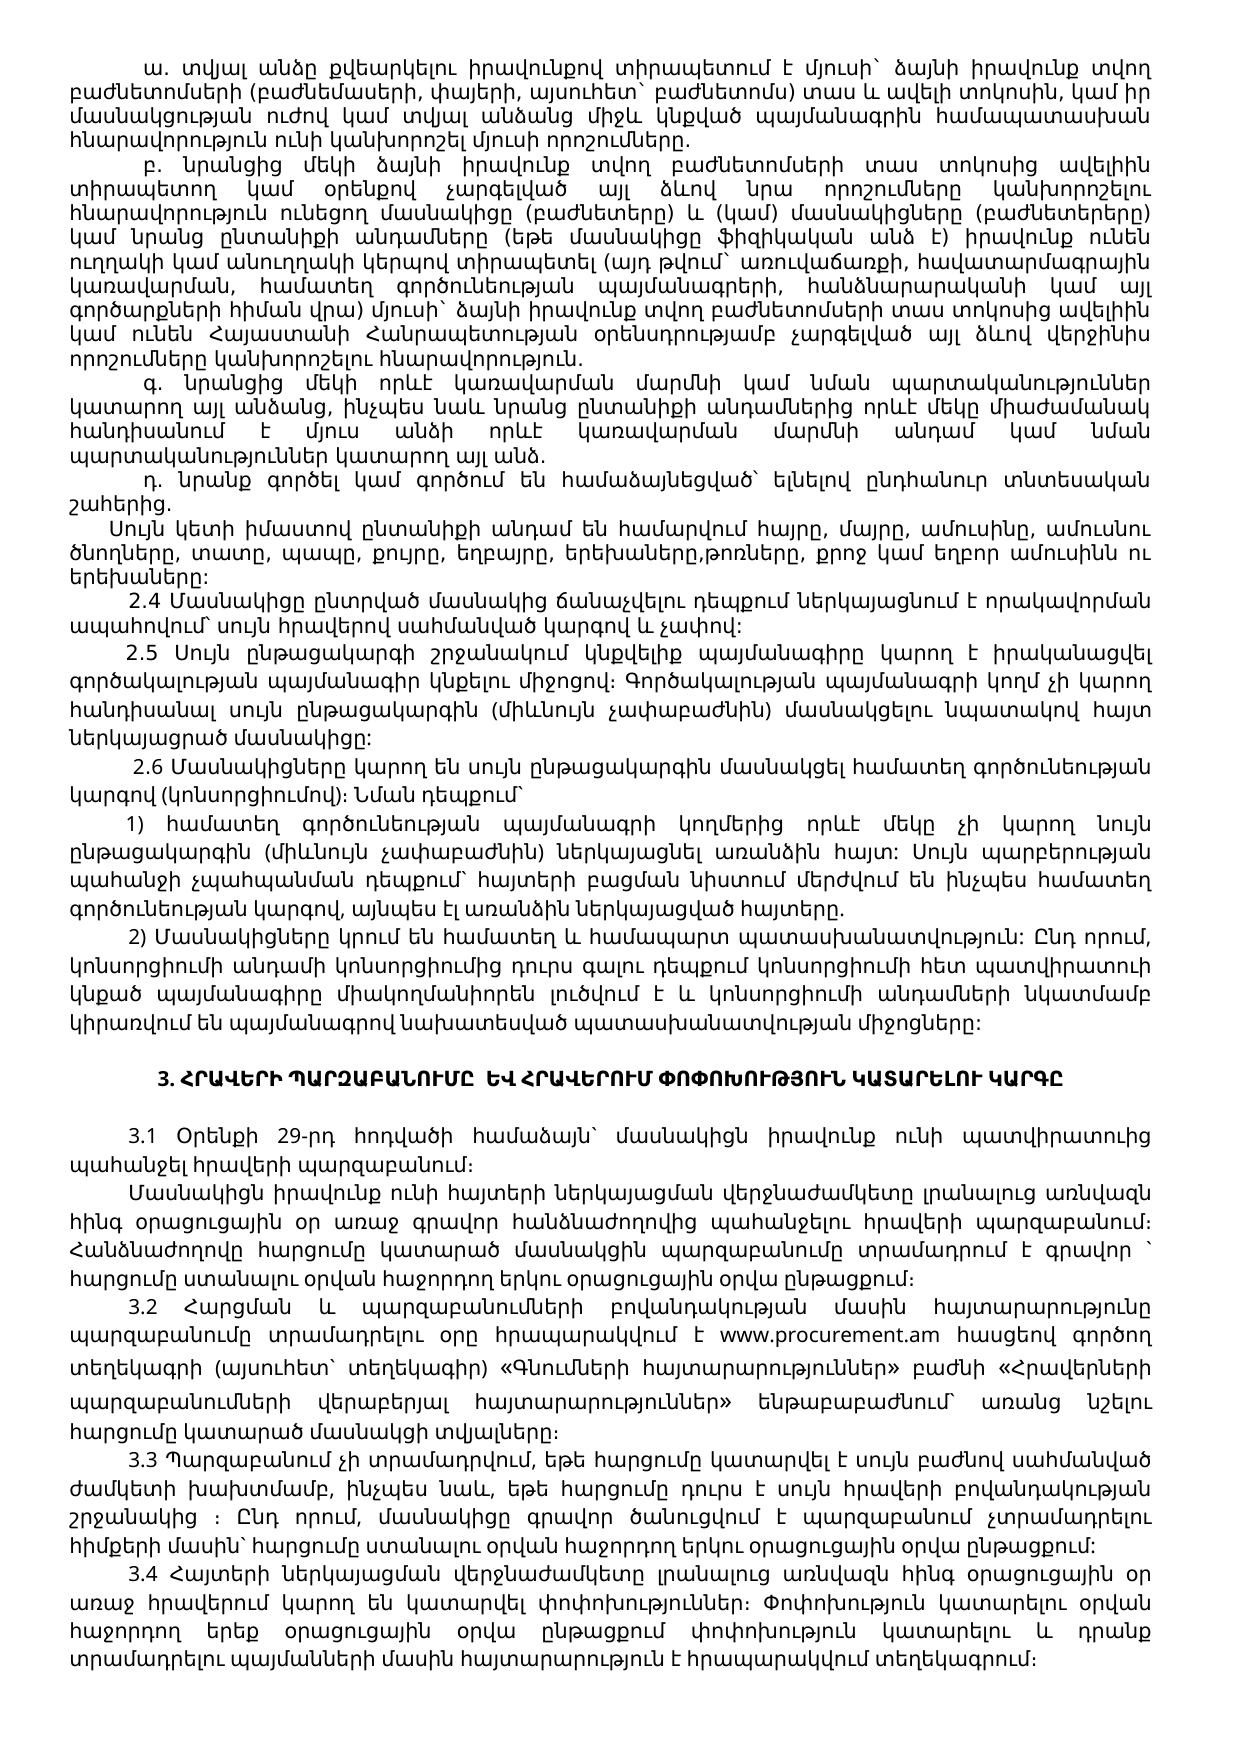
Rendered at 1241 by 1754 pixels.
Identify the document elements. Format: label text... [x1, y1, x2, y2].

text 2.6 Մասնակիցները կարող են սույն ընթացակարգին մասնակցել համատեղ գործունեության կարգով (կոնսորցիումով)։ Նման դեպքում` [69, 752, 1152, 809]
text Մասնակիցն իրավունք ունի հայտերի ներկայացման վերջնաժամկետը լրանալուց առնվազն հինգ օրացուցային օր առաջ գրավոր հանձնաժողովից պահանջելու հրավերի պարզաբանում։ Հանձնաժողովը հարցումը կատարած մասնակցին պարզաբանումը տրամադրում է գրավոր ` հարցումը ստանալու օրվան հաջորդող երկու օրացուցային օրվա ընթացքում։ [69, 1178, 1152, 1292]
text 2.4 Մասնակիցը ընտրված մասնակից ճանաչվելու դեպքում ներկայացնում է որակավորման ապահովում՝ սույն հրավերով սահմանված կարգով և չափով: [69, 589, 1152, 638]
text 2) Մասնակիցները կրում են համատեղ և համապարտ պատասխանատվություն: Ընդ որում, կոնսորցիումի անդամի կոնսորցիումից դուրս գալու դեպքում կոնսորցիումի հետ պատվիրատուի կնքած պայմանագիրը միակողմանիորեն լուծվում է և կոնսորցիումի անդամների նկատմամբ կիրառվում են պայմանագրով նախատեսված պատասխանատվության միջոցները: [69, 922, 1152, 1036]
text ա. տվյալ անձը քվեարկելու իրավունքով տիրապետում է մյուսի` ձայնի իրավունք տվող բաժնետոմսերի (բաժնեմասերի, փայերի, այսուհետ` բաժնետոմս) տաս և ավելի տոկոսին, կամ իր մասնակցության ուժով կամ տվյալ անձանց միջև կնքված պայմանագրին համապատասխան հնարավորություն ունի կանխորոշել մյուսի որոշումները. [69, 56, 1152, 153]
text 3. ՀՐԱՎԵՐԻ ՊԱՐԶԱԲԱՆՈՒՄԸ ԵՎ ՀՐԱՎԵՐՈՒՄ ՓՈՓՈԽՈՒԹՅՈՒՆ ԿԱՏԱՐԵԼՈՒ ԿԱՐԳԸ [69, 1064, 1152, 1093]
text 1) համատեղ գործունեության պայմանագրի կողմերից որևէ մեկը չի կարող նույն ընթացակարգին (միևնույն չափաբաժնին) ներկայացնել առանձին հայտ: Սույն պարբերության պահանջի չպահպանման դեպքում` հայտերի բացման նիստում մերժվում են ինչպես համատեղ գործունեության կարգով, այնպես էլ առանձին ներկայացված հայտերը. [69, 809, 1152, 922]
text 3.4 Հայտերի ներկայացման վերջնաժամկետը լրանալուց առնվազն հինգ օրացուցային օր առաջ հրավերում կարող են կատարվել փոփոխություններ։ Փոփոխություն կատարելու օրվան հաջորդող երեք օրացուցային օրվա ընթացքում փոփոխություն կատարելու և դրանք տրամադրելու պայմանների մասին հայտարարություն է հրապարակվում տեղեկագրում։ [69, 1559, 1152, 1673]
text դ. նրանք գործել կամ գործում են համաձայնեցված՝ ելնելով ընդհանուր տնտեսական շահերից. [69, 468, 1152, 517]
text 2.5 Սույն ընթացակարգի շրջանակում կնքվելիք պայմանագիրը կարող է իրականացվել գործակալության պայմանագիր կնքելու միջոցով։ Գործակալության պայմանագրի կողմ չի կարող հանդիսանալ սույն ընթացակարգին (միևնույն չափաբաժնին) մասնակցելու նպատակով հայտ ներկայացրած մասնակիցը: [69, 638, 1152, 752]
text 3.1 Օրենքի 29-րդ հոդվածի համաձայն` մասնակիցն իրավունք ունի պատվիրատուից պահանջել հրավերի պարզաբանում։ [69, 1121, 1152, 1178]
text գ. նրանցից մեկի որևէ կառավարման մարմնի կամ նման պարտականություններ կատարող այլ անձանց, ինչպես նաև նրանց ընտանիքի անդամներից որևէ մեկը միաժամանակ հանդիսանում է մյուս անձի որևէ կառավարման մարմնի անդամ կամ նման պարտականություններ կատարող այլ անձ. [69, 371, 1152, 468]
text 3.2 Հարցման և պարզաբանումների բովանդակության մասին հայտարարությունը պարզաբանումը տրամադրելու օրը հրապարակվում է www.procurement.am հասցեով գործող տեղեկագրի (այսուհետ` տեղեկագիր) «Գնումների հայտարարություններ» բաժնի «Հրավերների պարզաբանումների վերաբերյալ հայտարարություններ» ենթաբաբաժնում` առանց նշելու հարցումը կատարած մասնակցի տվյալները։ [69, 1292, 1152, 1446]
text բ. նրանցից մեկի ձայնի իրավունք տվող բաժնետոմսերի տաս տոկոսից ավելիին տիրապետող կամ օրենքով չարգելված այլ ձևով նրա որոշումները կանխորոշելու հնարավորություն ունեցող մասնակիցը (բաժնետերը) և (կամ) մասնակիցները (բաժնետերերը) կամ նրանց ընտանիքի անդամները (եթե մասնակիցը ֆիզիկական անձ է) իրավունք ունեն ուղղակի կամ անուղղակի կերպով տիրապետել (այդ թվում` առուվաճառքի, հավատարմագրային կառավարման, համատեղ գործունեության պայմանագրերի, հանձնարարականի կամ այլ գործարքների հիման վրա) մյուսի` ձայնի իրավունք տվող բաժնետոմսերի տաս տոկոսից ավելիին կամ ունեն Հայաստանի Հանրապետության օրենսդրությամբ չարգելված այլ ձևով վերջինիս որոշումները կանխորոշելու հնարավորություն. [69, 153, 1152, 371]
text 3.3 Պարզաբանում չի տրամադրվում, եթե հարցումը կատարվել է սույն բաժնով սահմանված ժամկետի խախտմամբ, ինչպես նաև, եթե հարցումը դուրս է սույն հրավերի բովանդակության շրջանակից ։ Ընդ որում, մասնակիցը գրավոր ծանուցվում է պարզաբանում չտրամադրելու հիմքերի մասին` հարցումը ստանալու օրվան հաջորդող երկու օրացուցային օրվա ընթացքում: [69, 1446, 1152, 1559]
text Սույն կետի իմաստով ընտանիքի անդամ են համարվում հայրը, մայրը, ամուսինը, ամուսնու ծնողները, տատը, պապը, քույրը, եղբայրը, երեխաները,թոռները, քրոջ կամ եղբոր ամուսինն ու երեխաները: [69, 517, 1152, 589]
